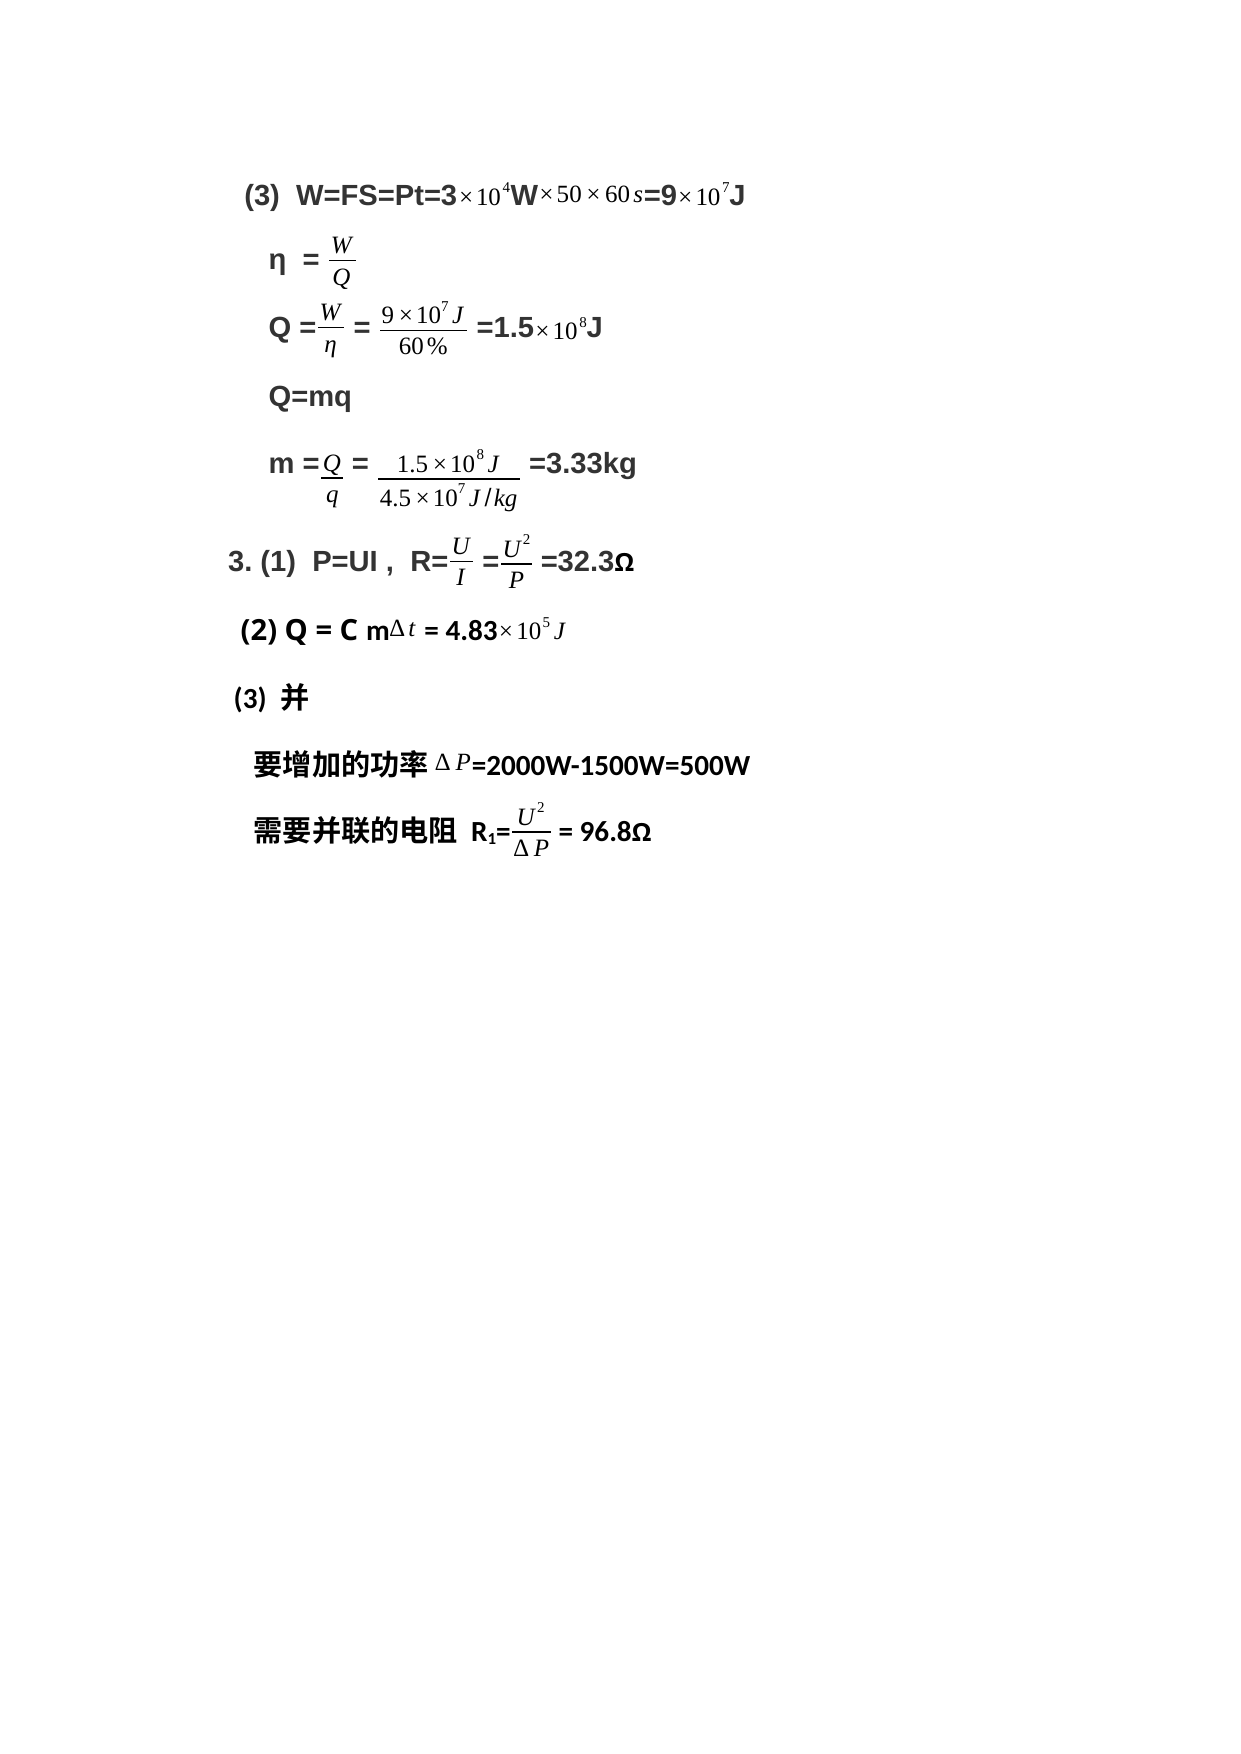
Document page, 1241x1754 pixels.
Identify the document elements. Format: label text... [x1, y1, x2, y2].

subtitle m = = =3.33kg [187, 430, 1053, 527]
subtitle Q = = =1.5J [187, 296, 1053, 361]
subtitle (2) Q = C m = 4.83 [187, 596, 1053, 661]
subtitle 3. (1) P=UI , R= = =32.3Ω [187, 529, 1053, 594]
subtitle 需要并联的电阻 R1= = 96.8Ω [187, 797, 1053, 862]
subtitle Q=mq [187, 363, 1053, 428]
subtitle (3) 并 [187, 663, 1053, 728]
subtitle 要增加的功率 =2000W-1500W=500W [187, 730, 1053, 795]
subtitle η = [187, 229, 1053, 294]
subtitle (3) W=FS=Pt=3W=9J [187, 162, 1053, 227]
